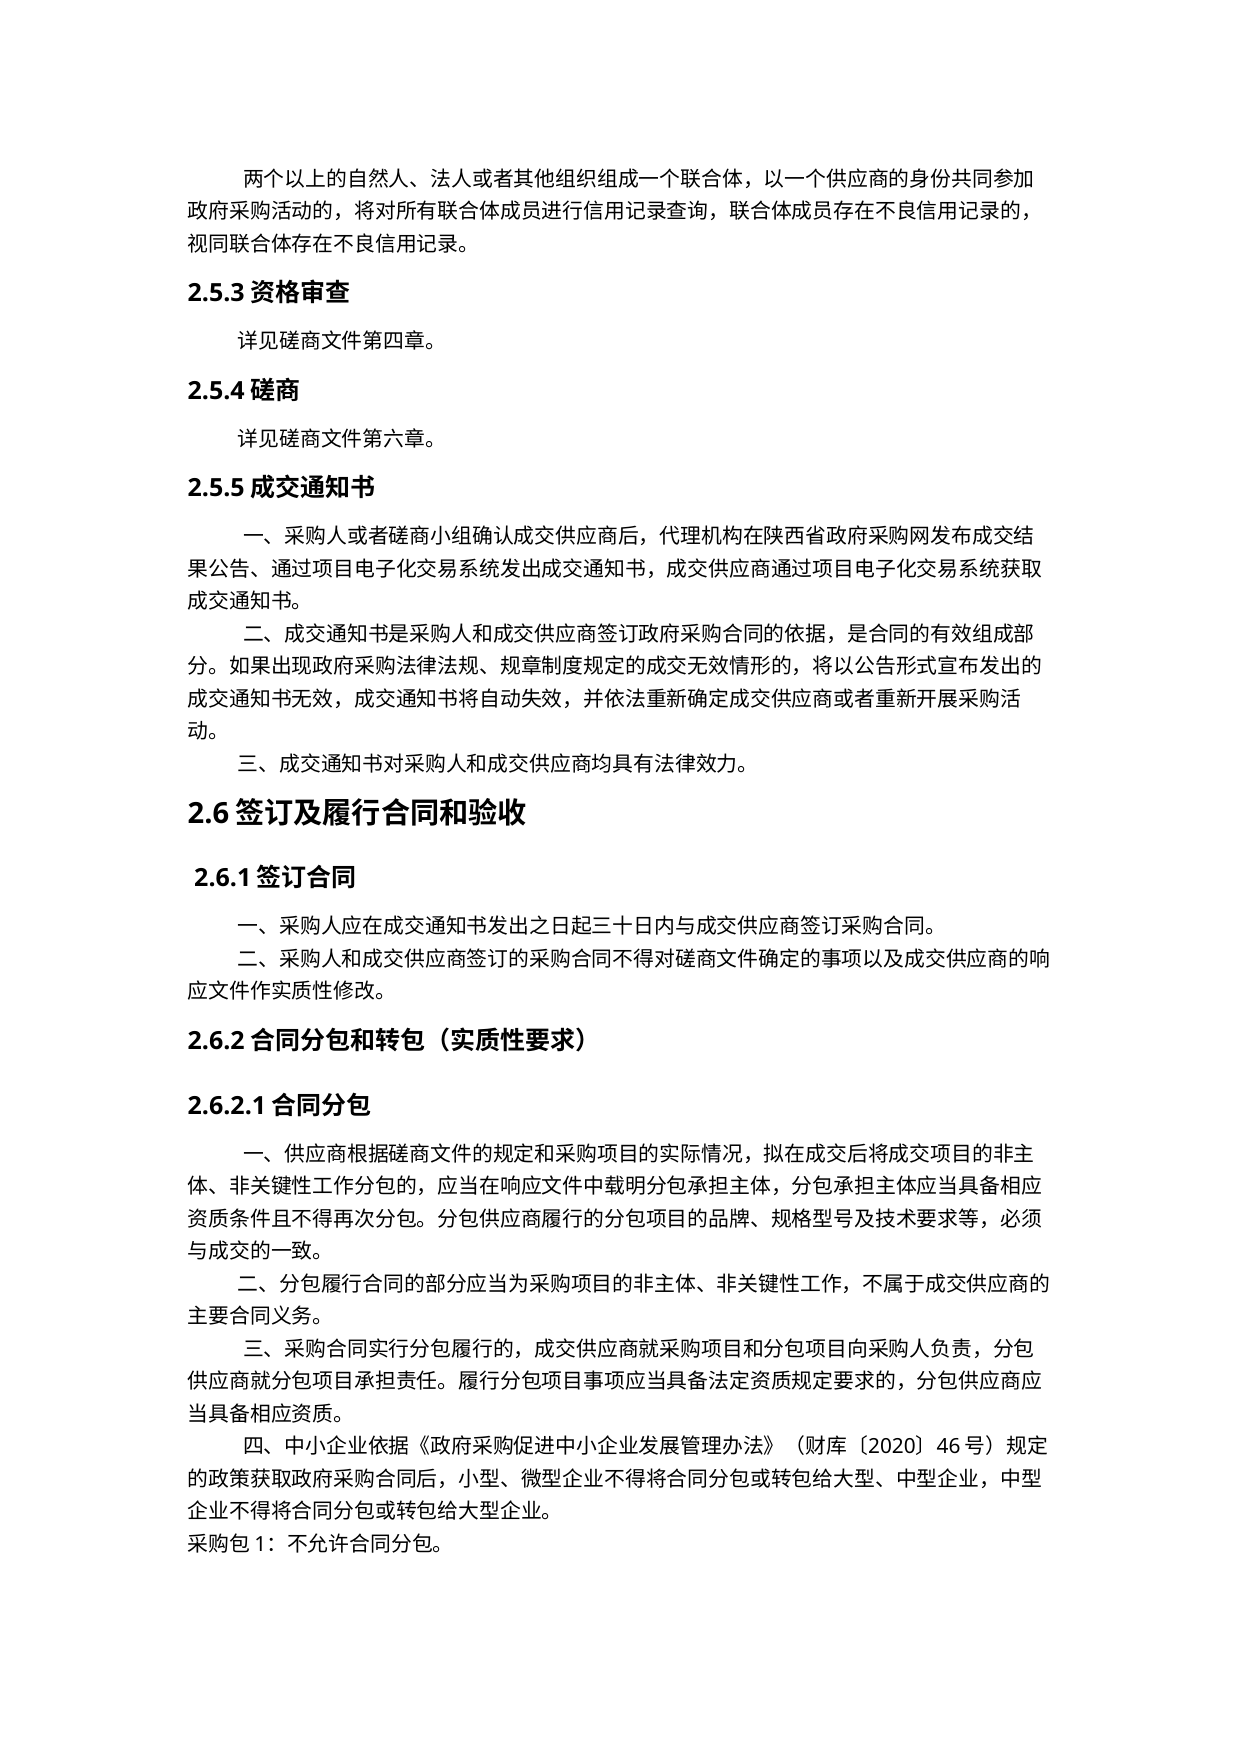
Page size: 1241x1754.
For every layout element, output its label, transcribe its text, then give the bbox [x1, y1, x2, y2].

text 三、成交通知书对采购人和成交供应商均具有法律效力。 [187, 747, 1053, 779]
text 一、采购人或者磋商小组确认成交供应商后，代理机构在陕西省政府采购网发布成交结果公告、通过项目电子化交易系统发出成交通知书，成交供应商通过项目电子化交易系统获取成交通知书。 [187, 519, 1053, 617]
text 一、采购人应在成交通知书发出之日起三十日内与成交供应商签订采购合同。 [187, 909, 1053, 942]
text 四、中小企业依据《政府采购促进中小企业发展管理办法》（财库〔2020〕46号）规定的政策获取政府采购合同后，小型、微型企业不得将合同分包或转包给大型、中型企业，中型企业不得将合同分包或转包给大型企业。 [187, 1429, 1053, 1527]
text 2.5.5成交通知书 [187, 454, 1053, 519]
text 详见磋商文件第六章。 [187, 422, 1053, 454]
text 详见磋商文件第四章。 [187, 324, 1053, 357]
text 2.5.3资格审查 [187, 259, 1053, 324]
text 2.6.2合同分包和转包（实质性要求） [187, 1007, 1053, 1072]
text 2.5.4磋商 [187, 357, 1053, 422]
text 二、采购人和成交供应商签订的采购合同不得对磋商文件确定的事项以及成交供应商的响应文件作实质性修改。 [187, 942, 1053, 1007]
text 两个以上的自然人、法人或者其他组织组成一个联合体，以一个供应商的身份共同参加政府采购活动的，将对所有联合体成员进行信用记录查询，联合体成员存在不良信用记录的，视同联合体存在不良信用记录。 [187, 162, 1053, 259]
text 二、成交通知书是采购人和成交供应商签订政府采购合同的依据，是合同的有效组成部分。如果出现政府采购法律法规、规章制度规定的成交无效情形的，将以公告形式宣布发出的成交通知书无效，成交通知书将自动失效，并依法重新确定成交供应商或者重新开展采购活动。 [187, 617, 1053, 747]
text 2.6.2.1合同分包 [187, 1072, 1053, 1137]
text 二、分包履行合同的部分应当为采购项目的非主体、非关键性工作，不属于成交供应商的主要合同义务。 [187, 1267, 1053, 1332]
text 一、供应商根据磋商文件的规定和采购项目的实际情况，拟在成交后将成交项目的非主体、非关键性工作分包的，应当在响应文件中载明分包承担主体，分包承担主体应当具备相应资质条件且不得再次分包。分包供应商履行的分包项目的品牌、规格型号及技术要求等，必须与成交的一致。 [187, 1137, 1053, 1267]
text 2.6.1签订合同 [187, 844, 1053, 909]
text 采购包1：不允许合同分包。 [187, 1527, 1053, 1559]
text 三、采购合同实行分包履行的，成交供应商就采购项目和分包项目向采购人负责，分包供应商就分包项目承担责任。履行分包项目事项应当具备法定资质规定要求的，分包供应商应当具备相应资质。 [187, 1332, 1053, 1429]
text 2.6签订及履行合同和验收 [187, 779, 1053, 844]
